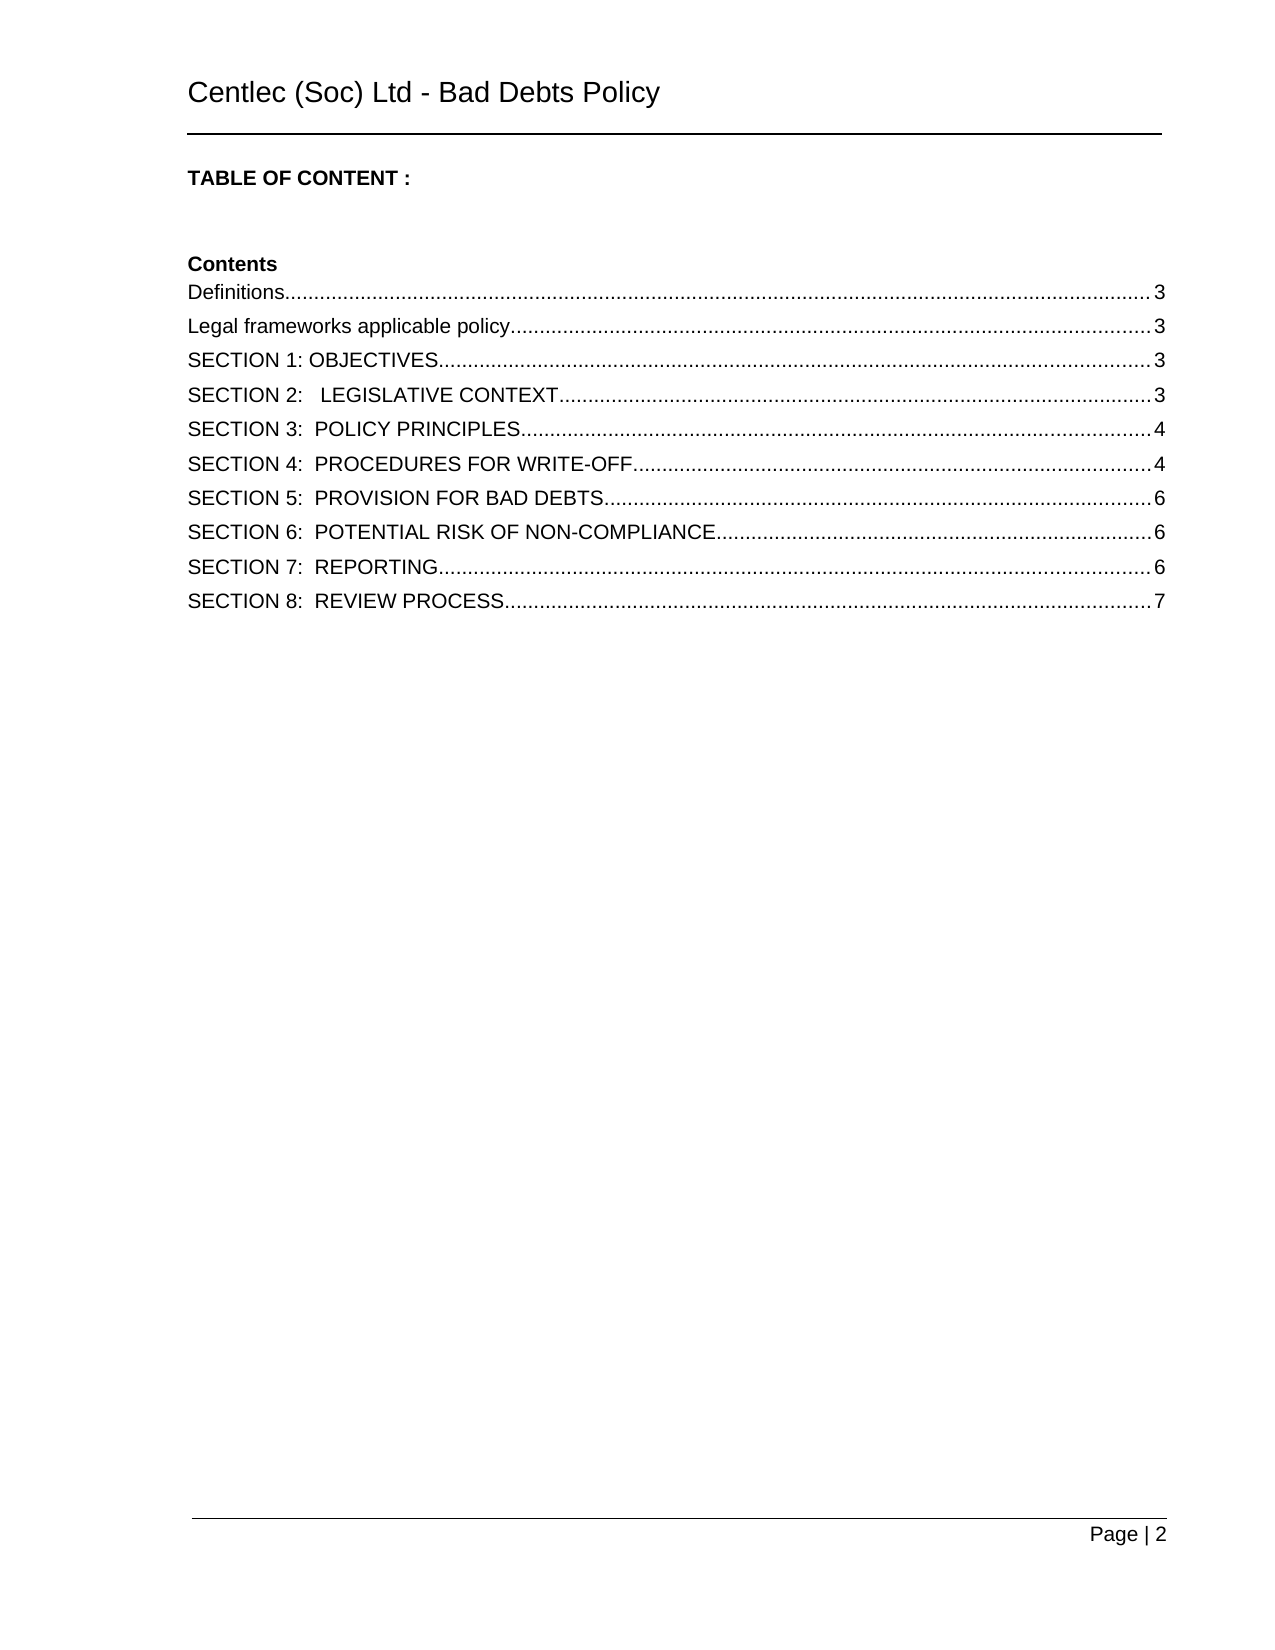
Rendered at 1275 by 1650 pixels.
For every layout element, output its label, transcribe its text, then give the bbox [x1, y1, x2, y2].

text TABLE OF CONTENT : [187, 166, 1118, 190]
